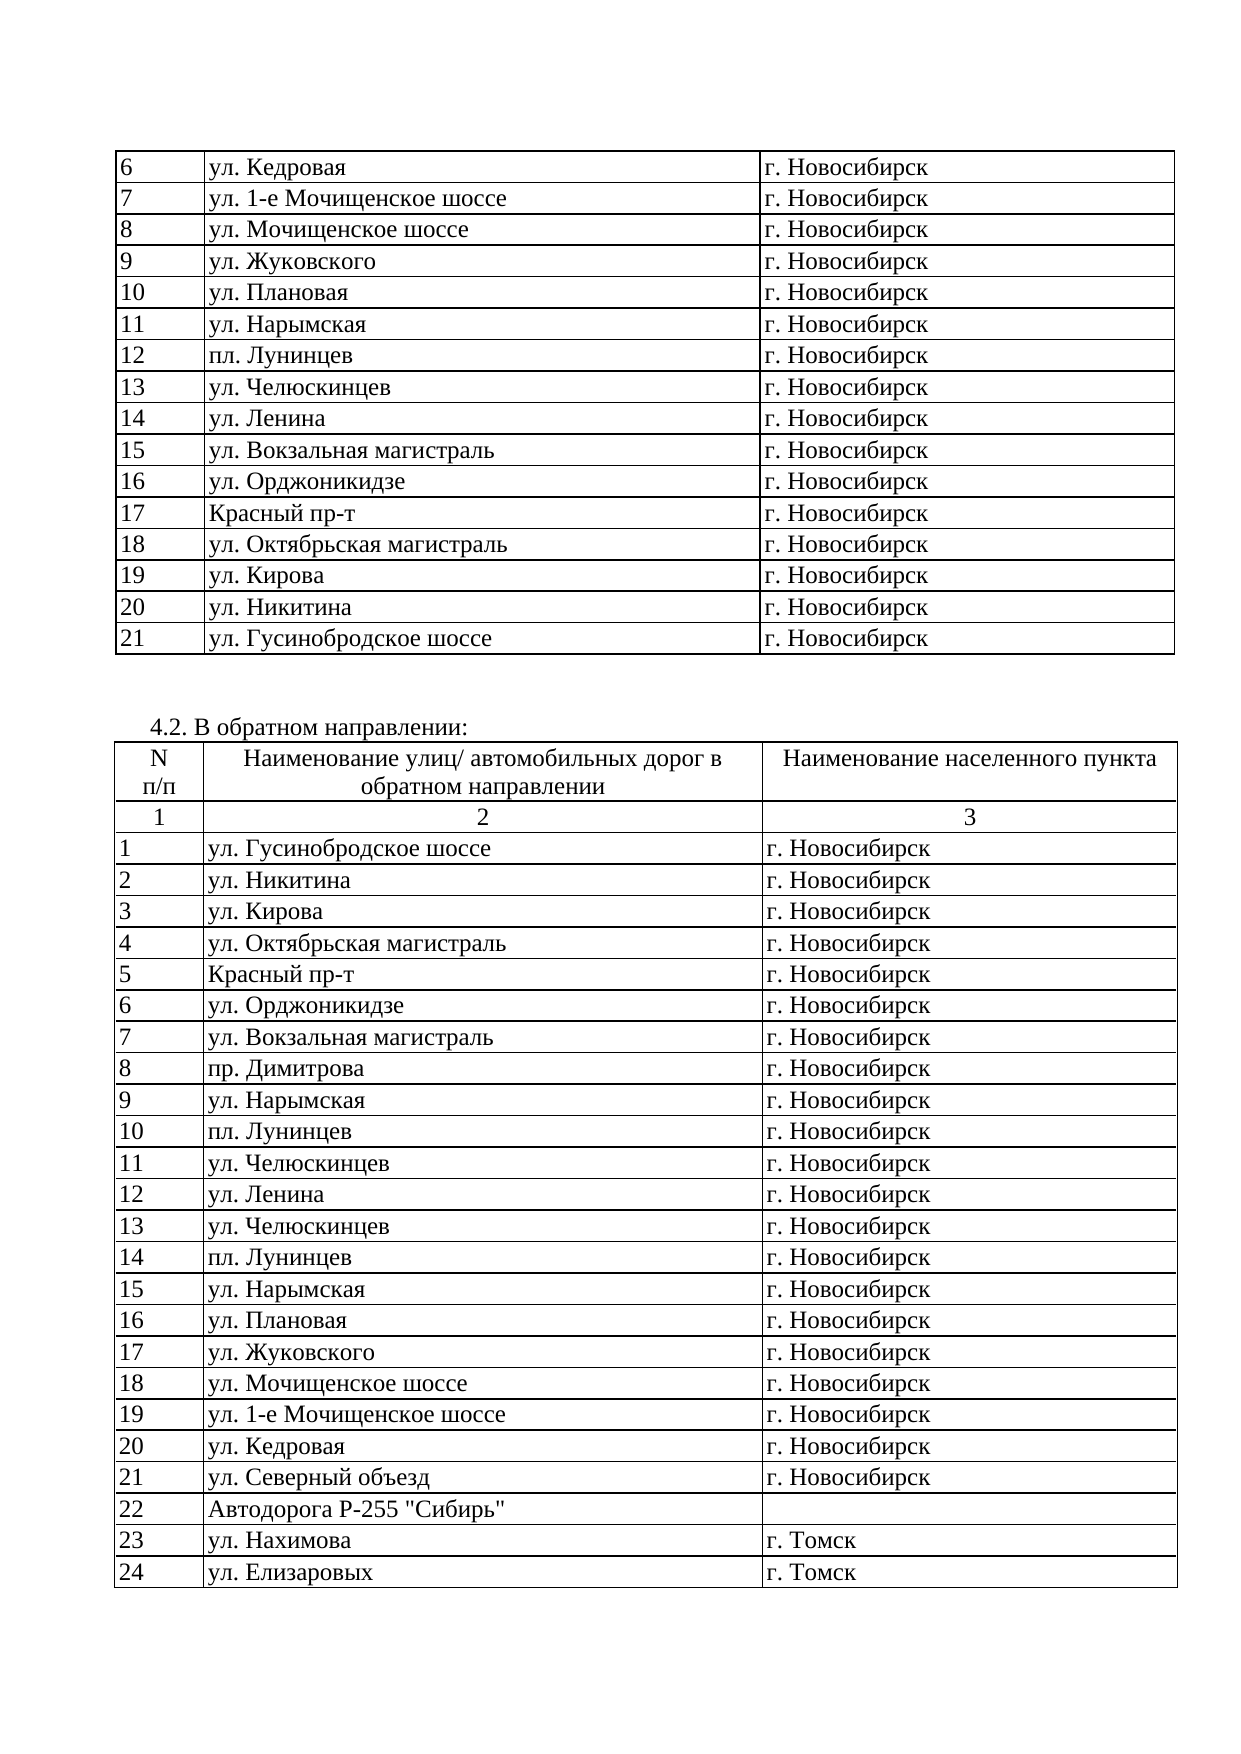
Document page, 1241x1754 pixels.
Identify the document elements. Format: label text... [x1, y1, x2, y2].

table_cell 5 [115, 959, 203, 989]
table_cell 19 [117, 561, 204, 590]
table_cell г. Новосибирск [763, 1272, 1177, 1303]
table_cell г. Новосибирск [763, 1115, 1177, 1146]
table_cell пл. Лунинцев [204, 1116, 762, 1146]
table_cell ул. Орджоникидзе [205, 466, 759, 496]
table_cell г. Новосибирск [763, 989, 1177, 1020]
table_cell г. Новосибирск [763, 1052, 1177, 1083]
table_cell ул. 1-е Мочищенское шоссе [204, 1400, 762, 1429]
table_cell 8 [115, 1053, 203, 1083]
table_cell ул. Елизаровых [204, 1557, 762, 1587]
table_header N п/п [115, 743, 203, 800]
table_cell г. Новосибирск [763, 1304, 1177, 1335]
table_cell г. Новосибирск [763, 1083, 1177, 1115]
table_cell ул. Челюскинцев [205, 372, 759, 402]
table_cell г. Новосибирск [763, 1209, 1177, 1241]
table_cell 1 [115, 833, 203, 863]
table_cell 23 [115, 1525, 203, 1555]
table_cell 21 [115, 1462, 203, 1492]
table_cell 17 [117, 498, 204, 527]
table_cell г. Новосибирск [763, 1398, 1177, 1429]
table_cell г. Новосибирск [761, 152, 1174, 181]
table_cell г. Новосибирск [763, 1429, 1177, 1461]
table_cell 20 [117, 592, 204, 622]
table_cell ул. Жуковского [205, 246, 759, 276]
table_cell г. Новосибирск [761, 340, 1174, 370]
table_cell ул. Мочищенское шоссе [204, 1368, 762, 1398]
table_cell ул. Челюскинцев [204, 1211, 762, 1241]
table_cell 15 [117, 435, 204, 464]
table_cell ул. Гусинобродское шоссе [204, 833, 762, 863]
table_cell г. Новосибирск [761, 561, 1174, 590]
table_cell 21 [117, 623, 204, 653]
table_cell 3 [763, 800, 1177, 832]
table_cell г. Новосибирск [761, 466, 1174, 496]
table_cell ул. Гусинобродское шоссе [205, 623, 759, 653]
table_cell ул. Нахимова [204, 1525, 762, 1555]
table_cell ул. Ленина [204, 1179, 762, 1209]
table_cell 11 [115, 1147, 203, 1178]
table_cell г. Новосибирск [761, 623, 1174, 653]
table_cell г. Новосибирск [761, 309, 1174, 339]
table_cell Автодорога Р-255 "Сибирь" [204, 1494, 762, 1524]
table_cell г. Новосибирск [763, 958, 1177, 989]
table_cell 14 [115, 1242, 203, 1272]
table_cell г. Новосибирск [761, 277, 1174, 307]
table_cell ул. Нарымская [204, 1274, 762, 1303]
table_cell 7 [117, 183, 204, 213]
table_cell ул. Вокзальная магистраль [204, 1022, 762, 1052]
table_cell г. Томск [763, 1555, 1177, 1587]
table_cell 6 [115, 990, 203, 1020]
table_cell ул. Нарымская [204, 1085, 762, 1115]
table_cell 16 [117, 466, 204, 496]
table_cell г. Новосибирск [763, 1461, 1177, 1492]
table_cell г. Новосибирск [763, 895, 1177, 926]
table_cell 16 [115, 1305, 203, 1335]
table_cell 2 [115, 864, 203, 894]
table_cell г. Новосибирск [763, 1020, 1177, 1052]
table_cell 24 [115, 1556, 203, 1587]
table_cell г. Новосибирск [761, 215, 1174, 244]
table_cell ул. Кедровая [205, 152, 759, 181]
table_cell г. Новосибирск [763, 926, 1177, 957]
table_cell 9 [115, 1084, 203, 1115]
table_cell пл. Лунинцев [204, 1242, 762, 1272]
table_cell 1 [115, 801, 203, 832]
table_cell ул. Челюскинцев [204, 1148, 762, 1178]
table_cell ул. Орджоникидзе [204, 991, 762, 1020]
table_cell 18 [117, 529, 204, 559]
table_cell г. Новосибирск [763, 832, 1177, 863]
table_cell ул. Жуковского [204, 1337, 762, 1366]
table_cell ул. Мочищенское шоссе [205, 215, 759, 244]
table_cell г. Новосибирск [761, 592, 1174, 622]
table_cell ул. Никитина [204, 865, 762, 894]
table_cell [763, 1492, 1177, 1524]
table_cell 10 [115, 1116, 203, 1146]
table_cell 15 [115, 1273, 203, 1303]
table_cell г. Томск [763, 1524, 1177, 1555]
table_cell г. Новосибирск [761, 183, 1174, 213]
table_cell ул. Никитина [205, 592, 759, 622]
table_cell 4 [115, 927, 203, 957]
table_cell г. Новосибирск [763, 863, 1177, 894]
table_cell ул. Нарымская [205, 309, 759, 339]
table_cell г. Новосибирск [761, 529, 1174, 559]
table_cell г. Новосибирск [763, 1146, 1177, 1178]
table_cell ул. 1-е Мочищенское шоссе [205, 183, 759, 213]
table_cell 3 [115, 896, 203, 926]
table_cell пр. Димитрова [204, 1053, 762, 1083]
table_cell г. Новосибирск [763, 1241, 1177, 1272]
table_cell 12 [117, 340, 204, 370]
table_cell 11 [117, 309, 204, 339]
table_cell Красный пр-т [205, 498, 759, 527]
table_cell г. Новосибирск [763, 1366, 1177, 1398]
table_cell ул. Кирова [204, 896, 762, 926]
table_cell 19 [115, 1399, 203, 1429]
table_cell г. Новосибирск [761, 498, 1174, 527]
table_cell г. Новосибирск [761, 403, 1174, 433]
table_cell 22 [115, 1493, 203, 1524]
table_cell г. Новосибирск [761, 372, 1174, 402]
table_header Наименование населенного пункта [763, 743, 1177, 800]
table_cell 13 [115, 1210, 203, 1241]
table_cell ул. Октябрьская магистраль [204, 928, 762, 957]
table_cell ул. Кирова [205, 561, 759, 590]
table_cell 8 [117, 215, 204, 244]
table_cell ул. Ленина [205, 403, 759, 433]
table_cell Красный пр-т [204, 959, 762, 989]
table_cell ул. Плановая [204, 1305, 762, 1335]
table_cell г. Новосибирск [763, 1335, 1177, 1366]
table_cell 9 [117, 246, 204, 276]
table_cell пл. Лунинцев [205, 340, 759, 370]
table_cell ул. Северный объезд [204, 1462, 762, 1492]
table_cell 10 [117, 277, 204, 307]
table_cell 2 [204, 802, 762, 832]
text 4.2. В обратном направлении: [150, 712, 1090, 741]
table_cell г. Новосибирск [761, 435, 1174, 464]
table_cell ул. Плановая [205, 277, 759, 307]
table_cell 7 [115, 1021, 203, 1052]
table_cell 18 [115, 1368, 203, 1398]
table_cell 12 [115, 1179, 203, 1209]
table_cell г. Новосибирск [761, 246, 1174, 276]
table_cell г. Новосибирск [763, 1178, 1177, 1209]
table_cell 6 [117, 152, 204, 181]
table_cell 20 [115, 1430, 203, 1461]
table_cell ул. Вокзальная магистраль [205, 435, 759, 464]
table_header Наименование улиц/ автомобильных дорог в обратном направлении [204, 743, 762, 800]
table_cell ул. Кедровая [204, 1431, 762, 1461]
table_cell 17 [115, 1336, 203, 1366]
table_cell ул. Октябрьская магистраль [205, 529, 759, 559]
table_cell 13 [117, 372, 204, 402]
table_cell 14 [117, 403, 204, 433]
